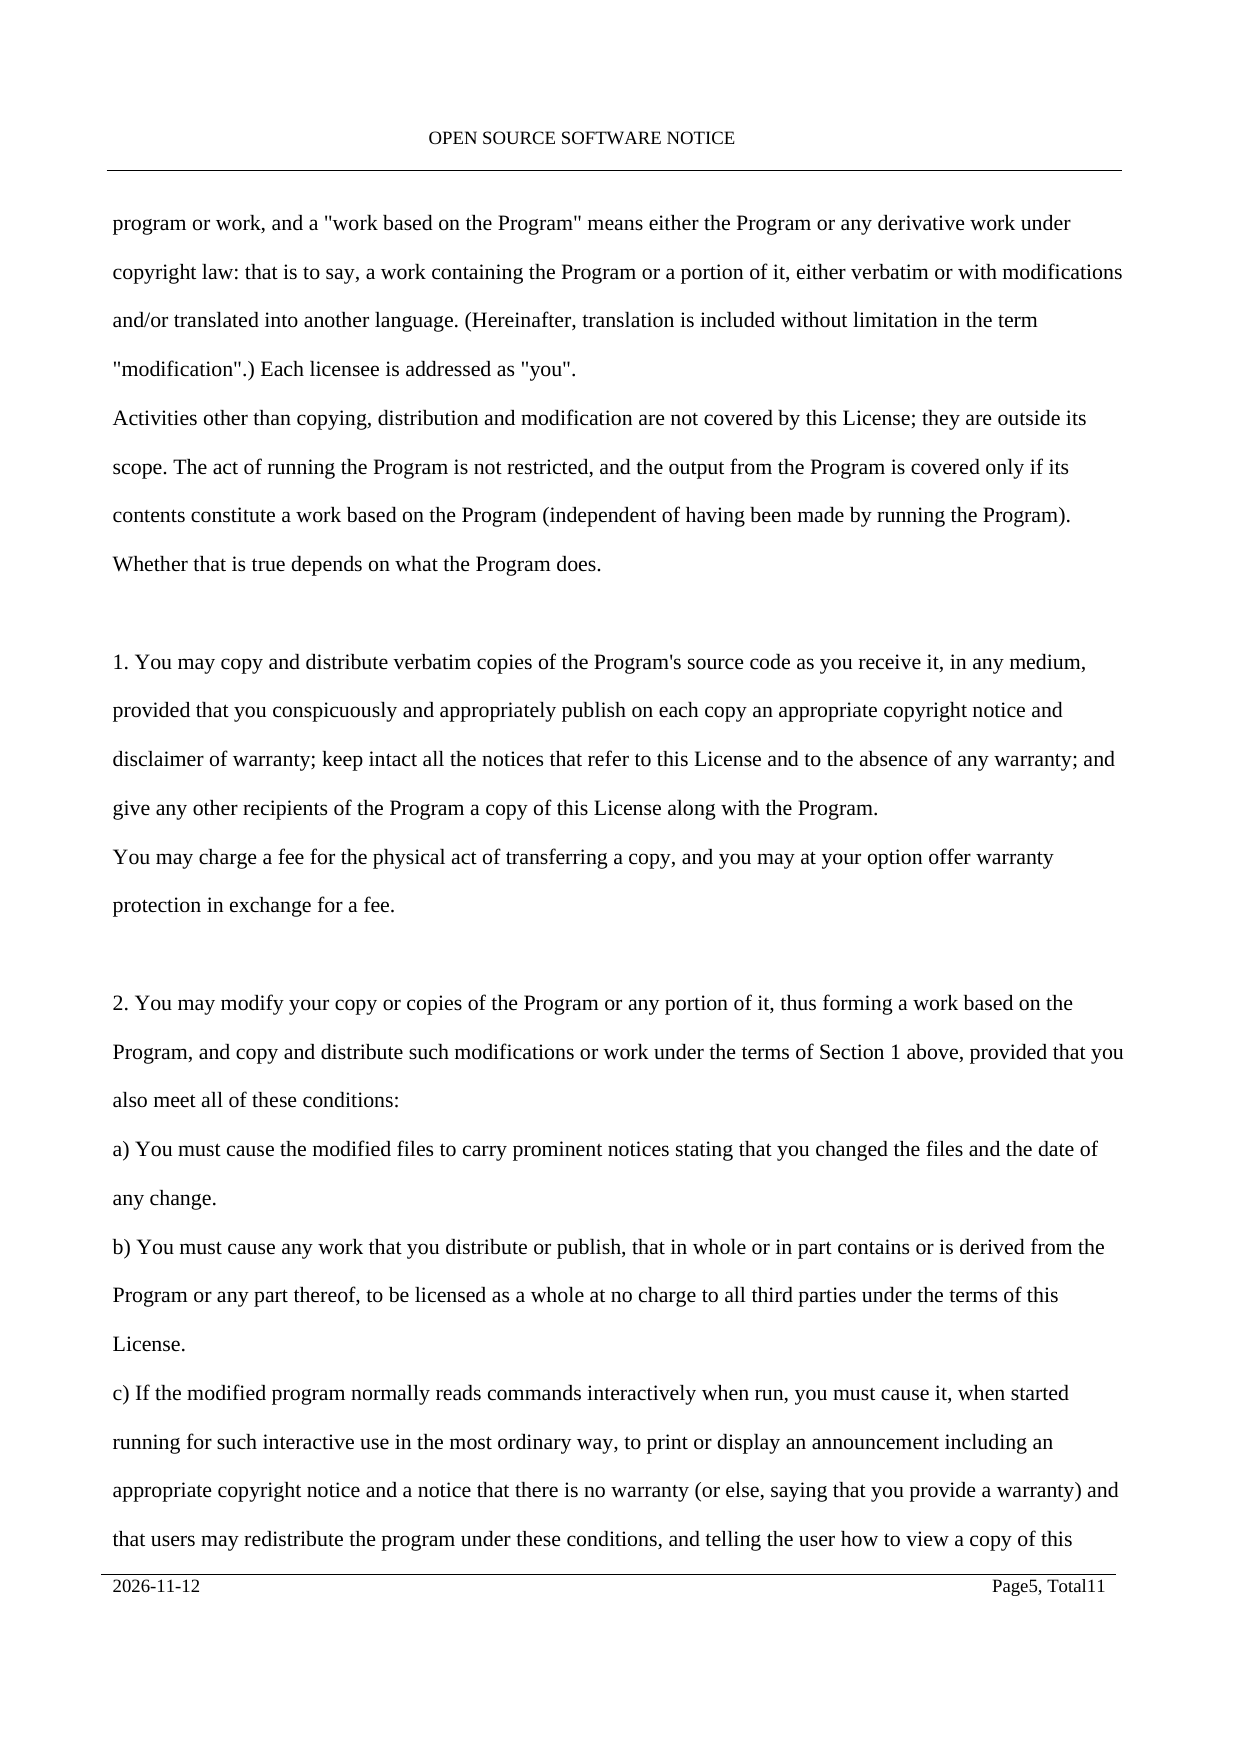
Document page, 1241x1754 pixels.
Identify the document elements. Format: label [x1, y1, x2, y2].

text [112, 206, 1128, 1555]
